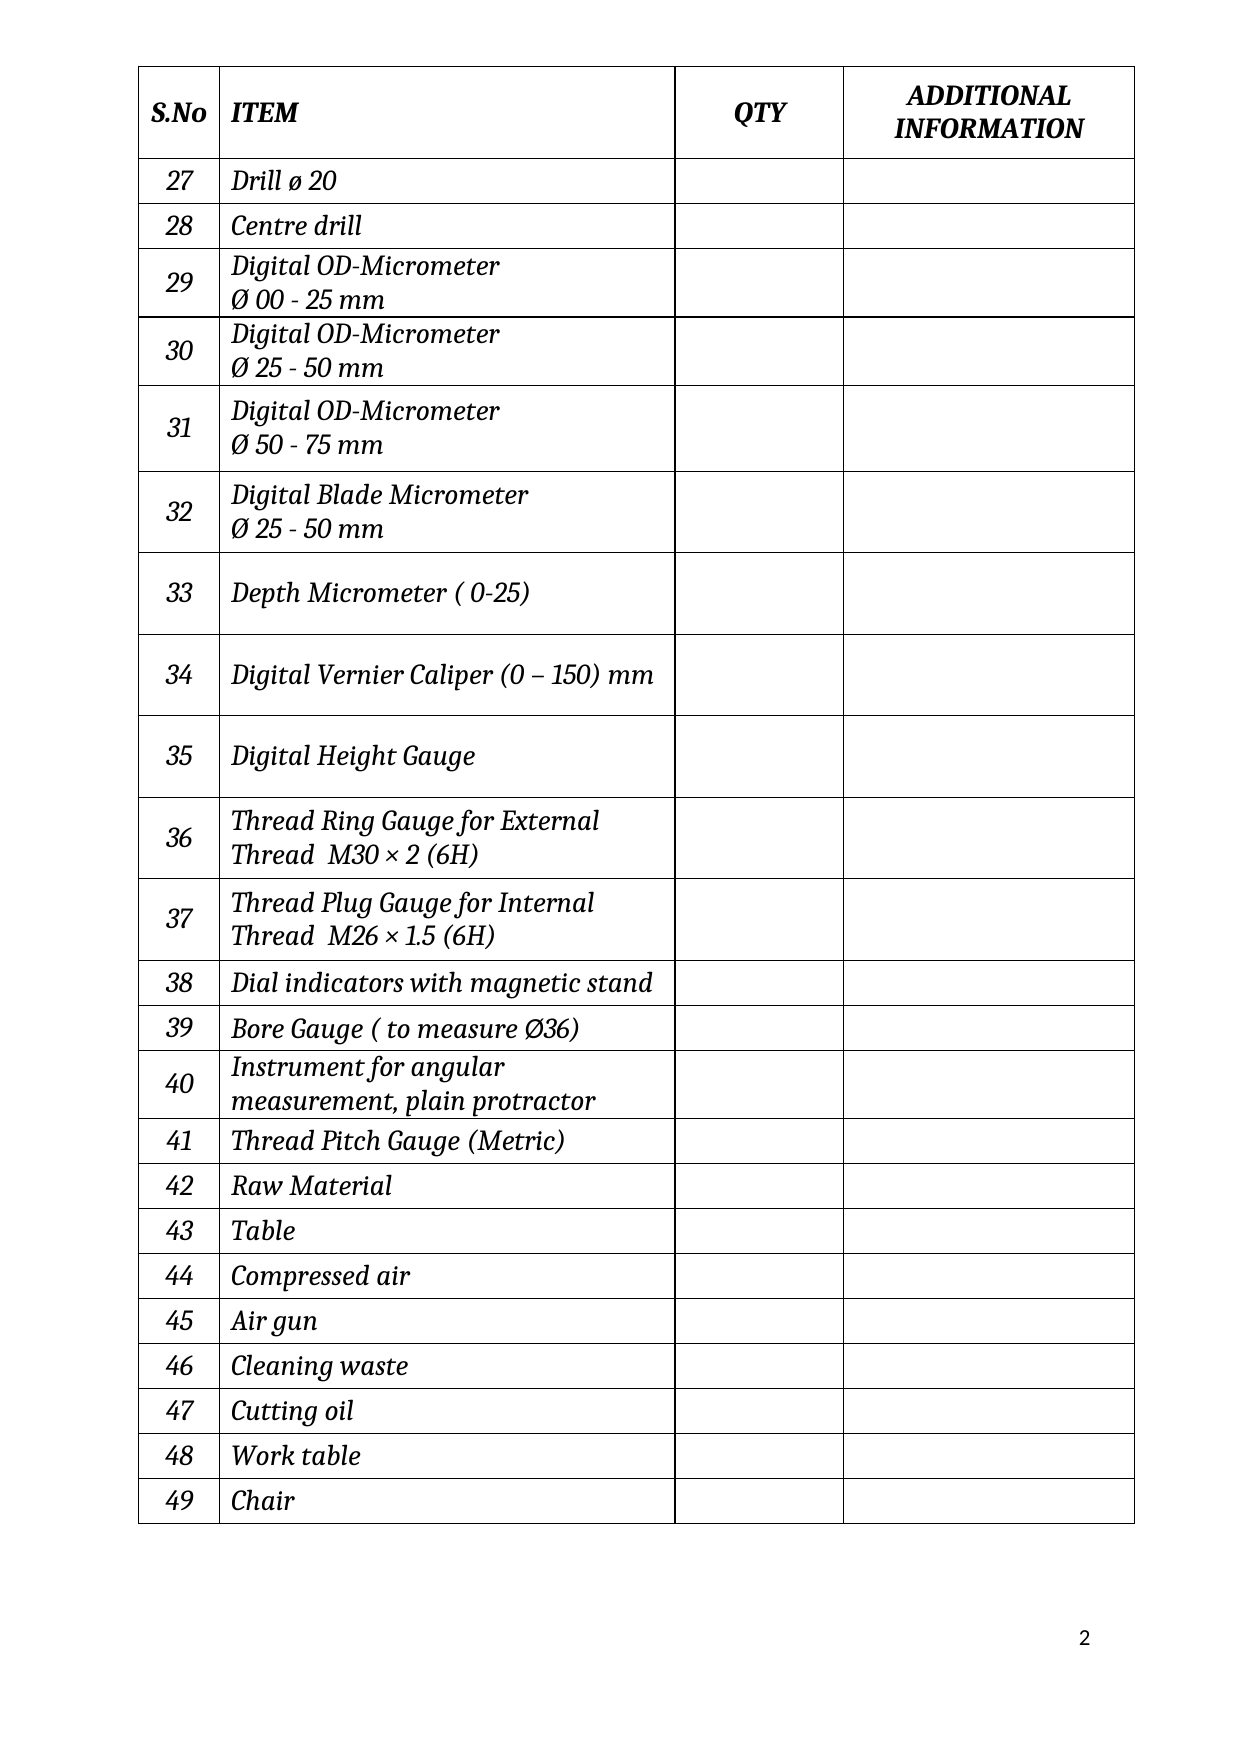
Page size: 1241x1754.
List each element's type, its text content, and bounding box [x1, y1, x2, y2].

table_cell 47 [139, 1389, 219, 1433]
table_cell Raw Material [220, 1164, 674, 1208]
table_cell [844, 1389, 1134, 1433]
table_cell [844, 1254, 1134, 1298]
table_cell 40 [139, 1051, 219, 1118]
table_cell Compressed air [220, 1254, 674, 1298]
table_cell Work table [220, 1434, 674, 1478]
table_cell 41 [139, 1119, 219, 1163]
table_cell [676, 386, 843, 471]
table_cell 30 [139, 318, 219, 384]
table_cell [676, 1299, 843, 1343]
table_cell 38 [139, 961, 219, 1004]
table_cell [844, 1119, 1134, 1163]
table_cell 37 [139, 879, 219, 959]
table_cell Depth Micrometer ( 0-25) [220, 553, 674, 634]
table_cell Cleaning waste [220, 1344, 674, 1388]
table_cell Digital Height Gauge [220, 716, 674, 797]
table_cell [676, 1119, 843, 1163]
table_cell 33 [139, 553, 219, 634]
table_cell [844, 318, 1134, 384]
table_cell [676, 1209, 843, 1253]
table_cell [844, 386, 1134, 471]
table_cell Thread Pitch Gauge (Metric) [220, 1119, 674, 1163]
table_cell [676, 1164, 843, 1208]
table_cell 29 [139, 249, 219, 316]
table_cell [676, 249, 843, 316]
table_cell [844, 1164, 1134, 1208]
table_cell S.No [139, 67, 219, 158]
table_cell [676, 1434, 843, 1478]
table_cell [676, 635, 843, 715]
table_cell [844, 1434, 1134, 1478]
table_cell [844, 635, 1134, 715]
table_cell 39 [139, 1006, 219, 1049]
table_cell [844, 249, 1134, 316]
table_cell [844, 1006, 1134, 1049]
table_cell [844, 879, 1134, 959]
table_cell Drill ø 20 [220, 159, 674, 203]
table_cell Cutting oil [220, 1389, 674, 1433]
table_cell 32 [139, 472, 219, 552]
table_cell [844, 204, 1134, 248]
table_cell [676, 1051, 843, 1118]
table_cell [676, 318, 843, 384]
table_cell QTY [676, 67, 843, 158]
table_cell [676, 472, 843, 552]
table_cell Centre drill [220, 204, 674, 248]
table_cell 45 [139, 1299, 219, 1343]
table_cell [844, 716, 1134, 797]
table_cell [844, 1051, 1134, 1118]
table_cell Chair [220, 1479, 674, 1523]
table_cell 44 [139, 1254, 219, 1298]
table_cell [844, 159, 1134, 203]
table_cell ITEM [220, 67, 674, 158]
table_cell Digital Blade Micrometer Ø 25 - 50 mm [220, 472, 674, 552]
table_cell [676, 553, 843, 634]
table_cell Thread Ring Gauge for External Thread M30 × 2 (6H) [220, 798, 674, 878]
table_cell [844, 472, 1134, 552]
table_cell ADDITIONAL INFORMATION [844, 67, 1134, 158]
table_cell [844, 961, 1134, 1004]
table_cell [844, 1299, 1134, 1343]
table_cell [676, 159, 843, 203]
table_cell 49 [139, 1479, 219, 1523]
table_cell Thread Plug Gauge for Internal Thread M26 × 1.5 (6H) [220, 879, 674, 959]
table_cell Table [220, 1209, 674, 1253]
table_cell [676, 1344, 843, 1388]
table_cell [844, 1344, 1134, 1388]
table_cell [844, 798, 1134, 878]
table_cell 31 [139, 386, 219, 471]
table_cell [676, 879, 843, 959]
table_cell 48 [139, 1434, 219, 1478]
table_cell [676, 1389, 843, 1433]
table_cell [676, 716, 843, 797]
table_cell 35 [139, 716, 219, 797]
table_cell [844, 1479, 1134, 1523]
table_cell 27 [139, 159, 219, 203]
table_cell 46 [139, 1344, 219, 1388]
table_cell Dial indicators with magnetic stand [220, 961, 674, 1004]
table_cell [844, 553, 1134, 634]
table_cell Digital OD-Micrometer Ø 00 - 25 mm [220, 249, 674, 316]
table_cell 34 [139, 635, 219, 715]
table_cell Bore Gauge ( to measure Ø36) [220, 1006, 674, 1049]
table_cell [676, 1254, 843, 1298]
table_cell 36 [139, 798, 219, 878]
table_cell Instrument for angular measurement, plain protractor [220, 1051, 674, 1118]
table_cell [676, 961, 843, 1004]
table_cell 28 [139, 204, 219, 248]
table_cell Air gun [220, 1299, 674, 1343]
table_cell [844, 1209, 1134, 1253]
table_cell [676, 1479, 843, 1523]
table_cell 43 [139, 1209, 219, 1253]
table_cell Digital OD-Micrometer Ø 50 - 75 mm [220, 386, 674, 471]
table_cell Digital Vernier Caliper (0 – 150) mm [220, 635, 674, 715]
table_cell Digital OD-Micrometer Ø 25 - 50 mm [220, 318, 674, 384]
table_cell [676, 798, 843, 878]
table_cell 42 [139, 1164, 219, 1208]
table_cell [676, 204, 843, 248]
table_cell [676, 1006, 843, 1049]
